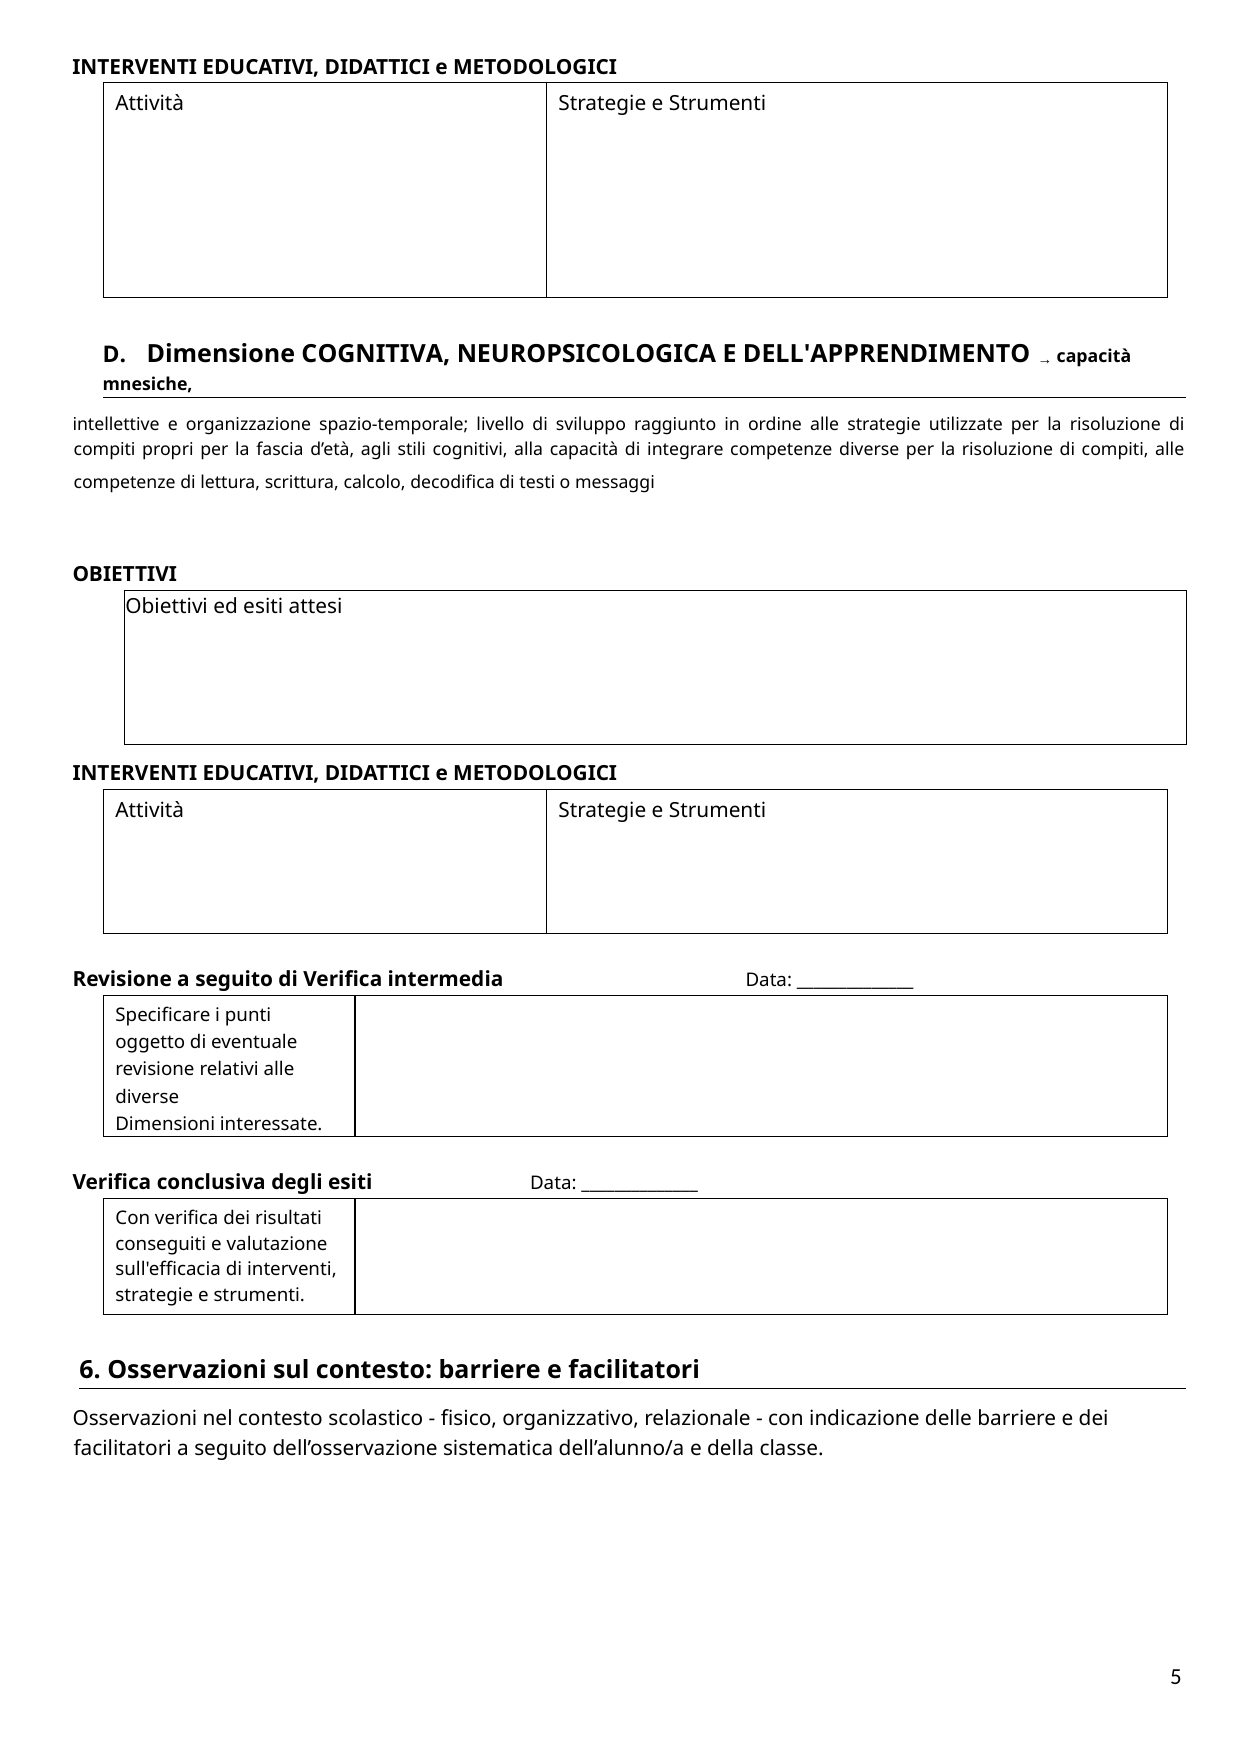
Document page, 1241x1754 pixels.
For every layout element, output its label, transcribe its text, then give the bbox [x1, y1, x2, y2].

table_header Strategie e Strumenti [547, 786, 1167, 929]
text Verifica conclusiva degli esiti Data: ______________ [72, 1162, 1186, 1191]
table_header Attività [104, 83, 546, 295]
subtitle 6. Osservazioni sul contesto: barriere e facilitatori [79, 1347, 1186, 1383]
text Revisione a seguito di Verifica intermedia Data: ______________ [72, 960, 1186, 989]
table_header [356, 992, 1167, 1131]
subtitle Dimensione COGNITIVA, NEUROPSICOLOGICA E DELL'APPRENDIMENTO → capacità mnesiche, [102, 334, 1186, 396]
table_header [356, 1194, 1167, 1308]
table_header Specificare i punti oggetto di eventuale revisione relativi alle diverse Dimensioni interessate. [104, 992, 354, 1131]
table_header Attività [104, 786, 546, 929]
text Osservazioni nel contesto scolastico - fisico, organizzativo, relazionale - con indicazione delle barriere e dei facilitatori a seguito dell’osservazione sistematica dell’alunno/a e della classe. [72, 1397, 1186, 1456]
text INTERVENTI EDUCATIVI, DIDATTICI e METODOLOGICI [72, 52, 1186, 80]
text intellettive e organizzazione spazio-temporale; livello di sviluppo raggiunto in ordine alle strategie utilizzate per la risoluzione di compiti propri per la fascia d’età, agli stili cognitivi, alla capacità di integrare competenze diverse per la risoluzione di compiti, alle competenze di lettura, scrittura, calcolo, decodifica di testi o messaggi [72, 409, 1186, 493]
table_header Con verifica dei risultati conseguiti e valutazione sull'efficacia di interventi, strategie e strumenti. [104, 1194, 354, 1308]
text OBIETTIVI [72, 556, 1186, 584]
text INTERVENTI EDUCATIVI, DIDATTICI e METODOLOGICI [72, 755, 1186, 783]
table_header Strategie e Strumenti [547, 83, 1167, 295]
text Obiettivi ed esiti attesi [125, 587, 1186, 616]
